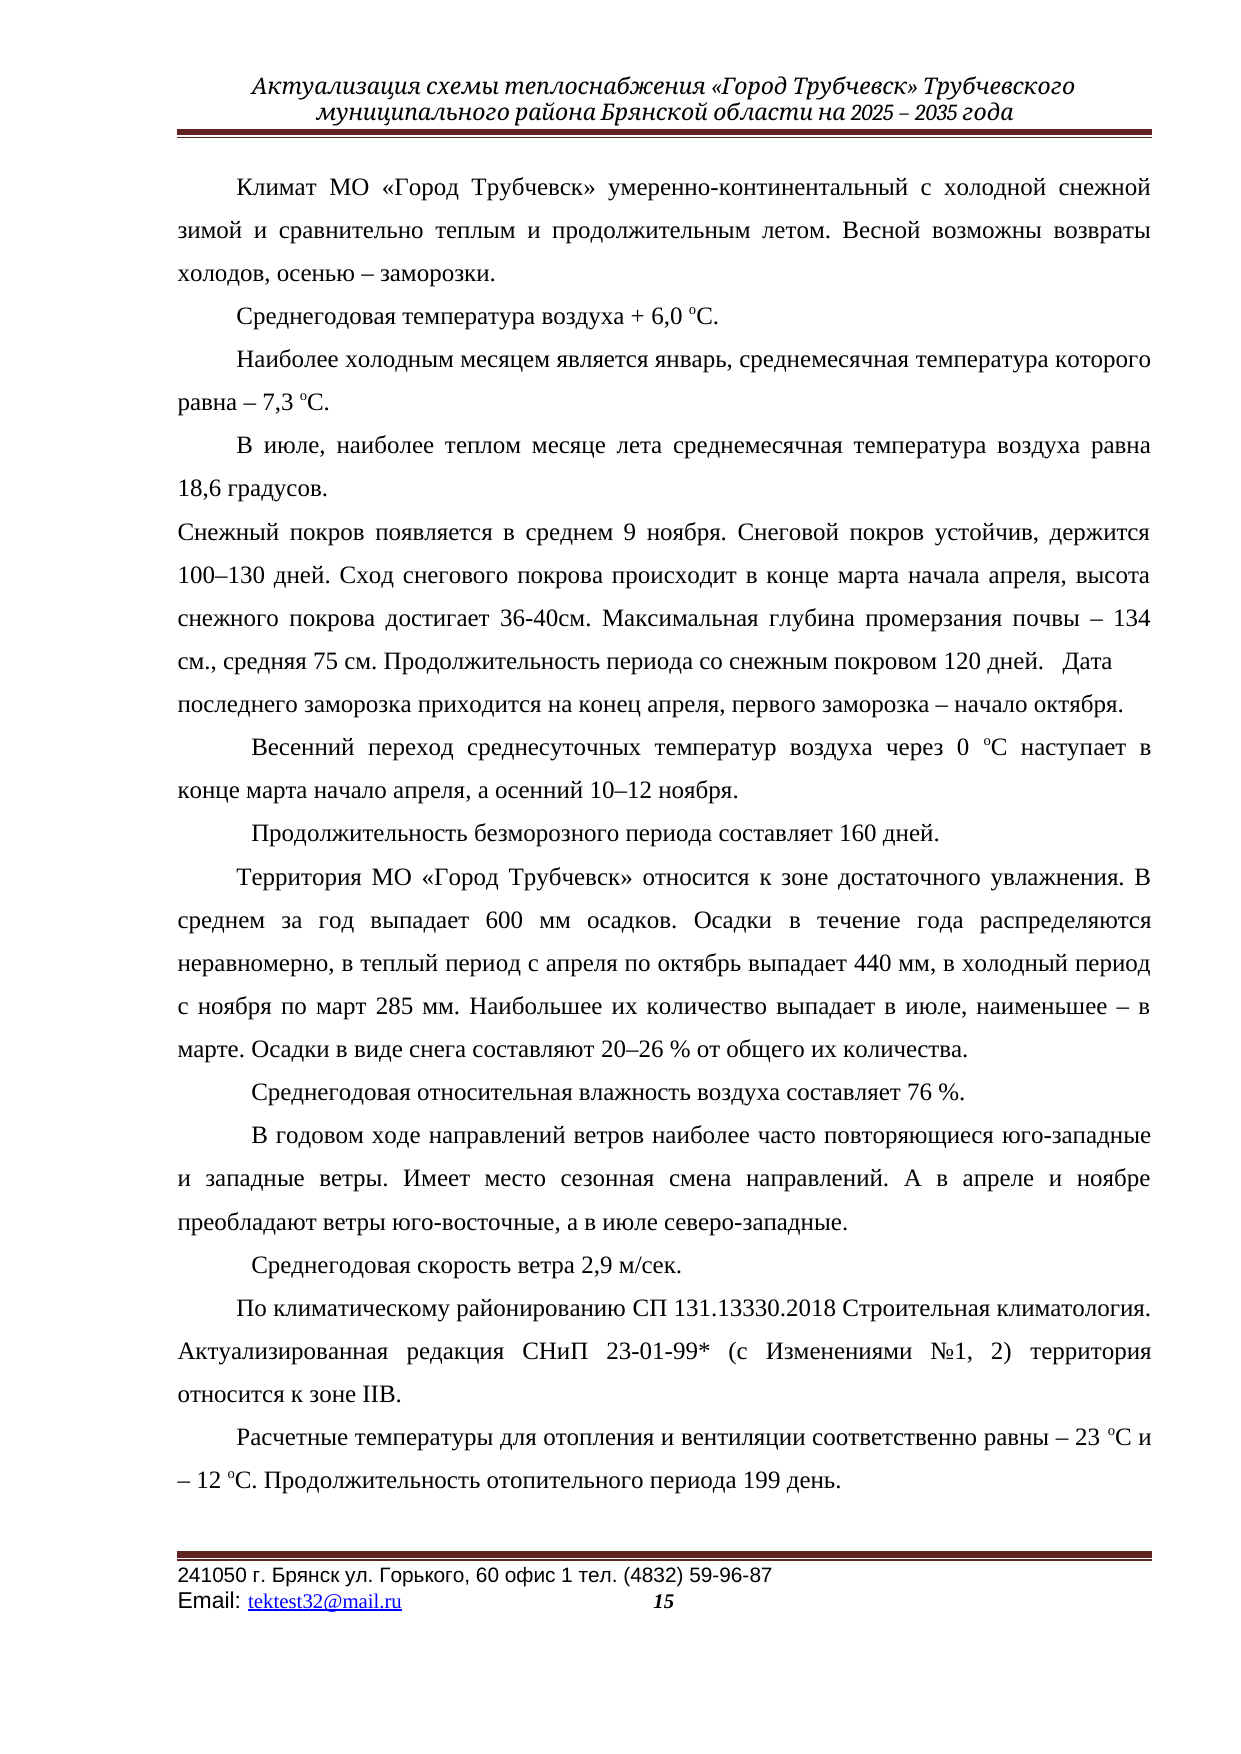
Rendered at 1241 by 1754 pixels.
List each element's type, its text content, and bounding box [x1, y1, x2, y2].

text Среднегодовая относительная влажность воздуха составляет 76 %. [177, 1077, 1152, 1106]
text По климатическому районированию СП 131.13330.2018 Строительная климатология. Актуализированная редакция СНиП 23-01-99* (с Изменениями №1, 2) территория относится к зоне IIВ. [177, 1293, 1152, 1408]
text В июле, наиболее теплом месяце лета среднемесячная температура воздуха равна 18,6 градусов. [177, 430, 1152, 502]
text В годовом ходе направлений ветров наиболее часто повторяющиеся юго-западные и западные ветры. Имеет место сезонная смена направлений. А в апреле и ноябре преобладают ветры юго-восточные, а в июле северо-западные. [177, 1120, 1152, 1235]
text Снежный покров появляется в среднем 9 ноября. Снеговой покров устойчив, держится 100–130 дней. Сход снегового покрова происходит в конце марта начала апреля, высота снежного покрова достигает 36-40см. Максимальная глубина промерзания почвы – ., средняя . Продолжительность периода со снежным покровом 120 дней. Дата последнего заморозка приходится на конец апреля, первого заморозка – начало октября. [177, 517, 1152, 718]
text Наиболее холодным месяцем является январь, среднемесячная температура которого равна – 7,3 оС. [177, 344, 1152, 416]
text Среднегодовая скорость ветра 2,9 м/сек. [177, 1250, 1152, 1278]
text Среднегодовая температура воздуха + 6,0 оС. [177, 301, 1152, 330]
text Расчетные температуры для отопления и вентиляции соответственно равны – 23 оС и – 12 оС. Продолжительность отопительного периода 199 день. [177, 1422, 1152, 1494]
text Весенний переход среднесуточных температур воздуха через 0 оС наступает в конце марта начало апреля, а осенний 10–12 ноября. [177, 732, 1152, 804]
text Продолжительность безморозного периода составляет 160 дней. [177, 818, 1152, 847]
text Климат МО «Город Трубчевск» умеренно-континентальный с холодной снежной зимой и сравнительно теплым и продолжительным летом. Весной возможны возвраты холодов, осенью – заморозки. [177, 172, 1152, 287]
text Территория МО «Город Трубчевск» относится к зоне достаточного увлажнения. В среднем за год выпадает осадков. Осадки в течение года распределяются неравномерно, в теплый период с апреля по октябрь выпадает , в холодный период с ноября по март . Наибольшее их количество выпадает в июле, наименьшее – в марте. Осадки в виде снега составляют 20–26 % от общего их количества. [177, 862, 1152, 1063]
